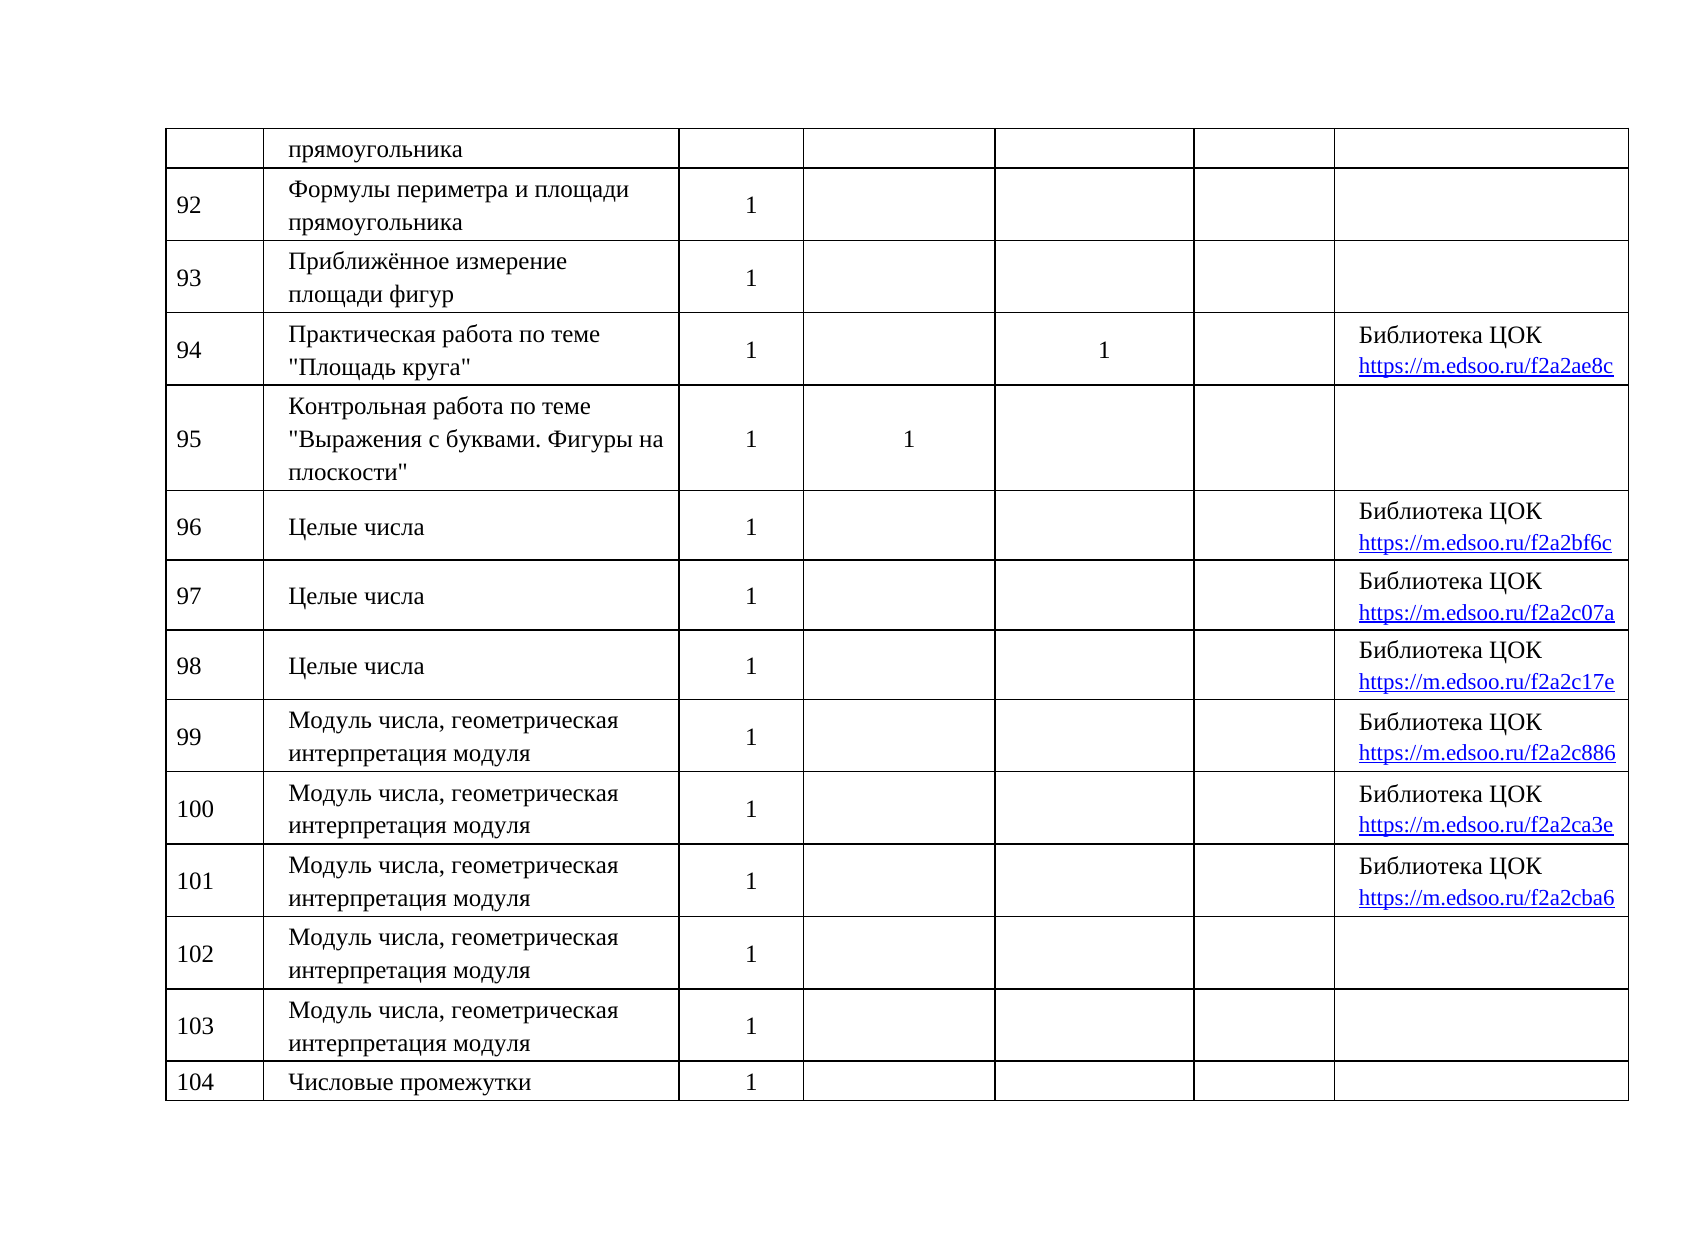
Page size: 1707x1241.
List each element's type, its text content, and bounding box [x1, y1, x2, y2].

table_cell [996, 631, 1193, 698]
table_cell [1335, 1062, 1628, 1100]
table_cell 1 [680, 386, 803, 490]
table_cell Библиотека ЦОК https://m.edsoo.ru/f2a2bf6c [1335, 491, 1628, 559]
table_cell Целые числа [264, 631, 678, 698]
table_cell [1195, 386, 1334, 490]
table_cell [996, 169, 1193, 239]
table_cell Модуль числа, геометрическая интерпретация модуля [264, 990, 678, 1060]
table_cell [996, 491, 1193, 559]
table_cell 92 [167, 169, 263, 239]
table_cell Библиотека ЦОК https://m.edsoo.ru/f2a2cba6 [1335, 845, 1628, 916]
table_cell [996, 917, 1193, 988]
table_cell 102 [167, 917, 263, 988]
table_cell [804, 129, 994, 167]
table_cell Библиотека ЦОК https://m.edsoo.ru/f2a2c17e [1335, 631, 1628, 698]
table_cell Библиотека ЦОК https://m.edsoo.ru/f2a2ae8c [1335, 313, 1628, 384]
table_cell [996, 772, 1193, 843]
table_cell [804, 917, 994, 988]
table_cell Модуль числа, геометрическая интерпретация модуля [264, 917, 678, 988]
table_cell [1195, 241, 1334, 312]
table_cell [1195, 631, 1334, 698]
table_cell [804, 772, 994, 843]
table_cell 100 [167, 772, 263, 843]
table_cell [1335, 917, 1628, 988]
table_cell Числовые промежутки [264, 1062, 678, 1100]
table_cell 1 [680, 241, 803, 312]
table_cell Библиотека ЦОК https://m.edsoo.ru/f2a2ca3e [1335, 772, 1628, 843]
table_cell [996, 990, 1193, 1060]
table_cell [1195, 1062, 1334, 1100]
table_cell 93 [167, 241, 263, 312]
table_cell [1195, 313, 1334, 384]
table_cell Модуль числа, геометрическая интерпретация модуля [264, 700, 678, 771]
table_cell 96 [167, 491, 263, 559]
table_cell 104 [167, 1062, 263, 1100]
table_cell Модуль числа, геометрическая интерпретация модуля [264, 772, 678, 843]
table_cell [996, 845, 1193, 916]
table_cell Контрольная работа по теме "Выражения с буквами. Фигуры на плоскости" [264, 386, 678, 490]
table_cell [1335, 386, 1628, 490]
table_cell [1195, 491, 1334, 559]
table_cell 1 [680, 313, 803, 384]
table_cell 101 [167, 845, 263, 916]
table_cell [804, 491, 994, 559]
table_cell 1 [680, 1062, 803, 1100]
table_cell [1195, 772, 1334, 843]
table_cell 1 [680, 845, 803, 916]
table_cell [1335, 169, 1628, 239]
table_cell Приближённое измерение площади фигур [264, 241, 678, 312]
table_cell 1 [680, 169, 803, 239]
table_cell Целые числа [264, 491, 678, 559]
table_cell Целые числа [264, 561, 678, 629]
table_cell 94 [167, 313, 263, 384]
table_cell [1195, 129, 1334, 167]
table_cell 1 [680, 491, 803, 559]
table_cell [1195, 917, 1334, 988]
table_cell Модуль числа, геометрическая интерпретация модуля [264, 845, 678, 916]
table_cell Библиотека ЦОК https://m.edsoo.ru/f2a2c07a [1335, 561, 1628, 629]
table_cell 1 [680, 631, 803, 698]
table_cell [264, 129, 678, 167]
table_cell 1 [996, 313, 1193, 384]
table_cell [264, 169, 678, 239]
table_cell [804, 1062, 994, 1100]
table_cell [804, 700, 994, 771]
table_cell [1195, 990, 1334, 1060]
table_cell 1 [680, 129, 803, 167]
table_cell [1335, 129, 1628, 167]
table_cell [996, 241, 1193, 312]
table_cell [996, 386, 1193, 490]
table_cell 91 [167, 129, 263, 167]
table_cell [996, 561, 1193, 629]
table_cell 1 [680, 700, 803, 771]
table_cell [1195, 561, 1334, 629]
table_cell 103 [167, 990, 263, 1060]
table_cell [1195, 169, 1334, 239]
table_cell [804, 313, 994, 384]
table_cell 1 [680, 990, 803, 1060]
table_cell 1 [680, 917, 803, 988]
table_cell [804, 169, 994, 239]
table_cell [996, 129, 1193, 167]
table_cell 1 [804, 386, 994, 490]
table_cell Библиотека ЦОК https://m.edsoo.ru/f2a2c886 [1335, 700, 1628, 771]
table_cell 99 [167, 700, 263, 771]
table_cell [804, 845, 994, 916]
table_cell [804, 990, 994, 1060]
table_cell [804, 561, 994, 629]
table_cell [1335, 241, 1628, 312]
table_cell [1335, 990, 1628, 1060]
table_cell 1 [680, 772, 803, 843]
table_cell [1195, 700, 1334, 771]
table_cell 95 [167, 386, 263, 490]
table_cell [996, 1062, 1193, 1100]
table_cell [804, 241, 994, 312]
table_cell 97 [167, 561, 263, 629]
table_cell 98 [167, 631, 263, 698]
table_cell Практическая работа по теме "Площадь круга" [264, 313, 678, 384]
table_cell [996, 700, 1193, 771]
table_cell [1195, 845, 1334, 916]
table_cell 1 [680, 561, 803, 629]
table_cell [804, 631, 994, 698]
